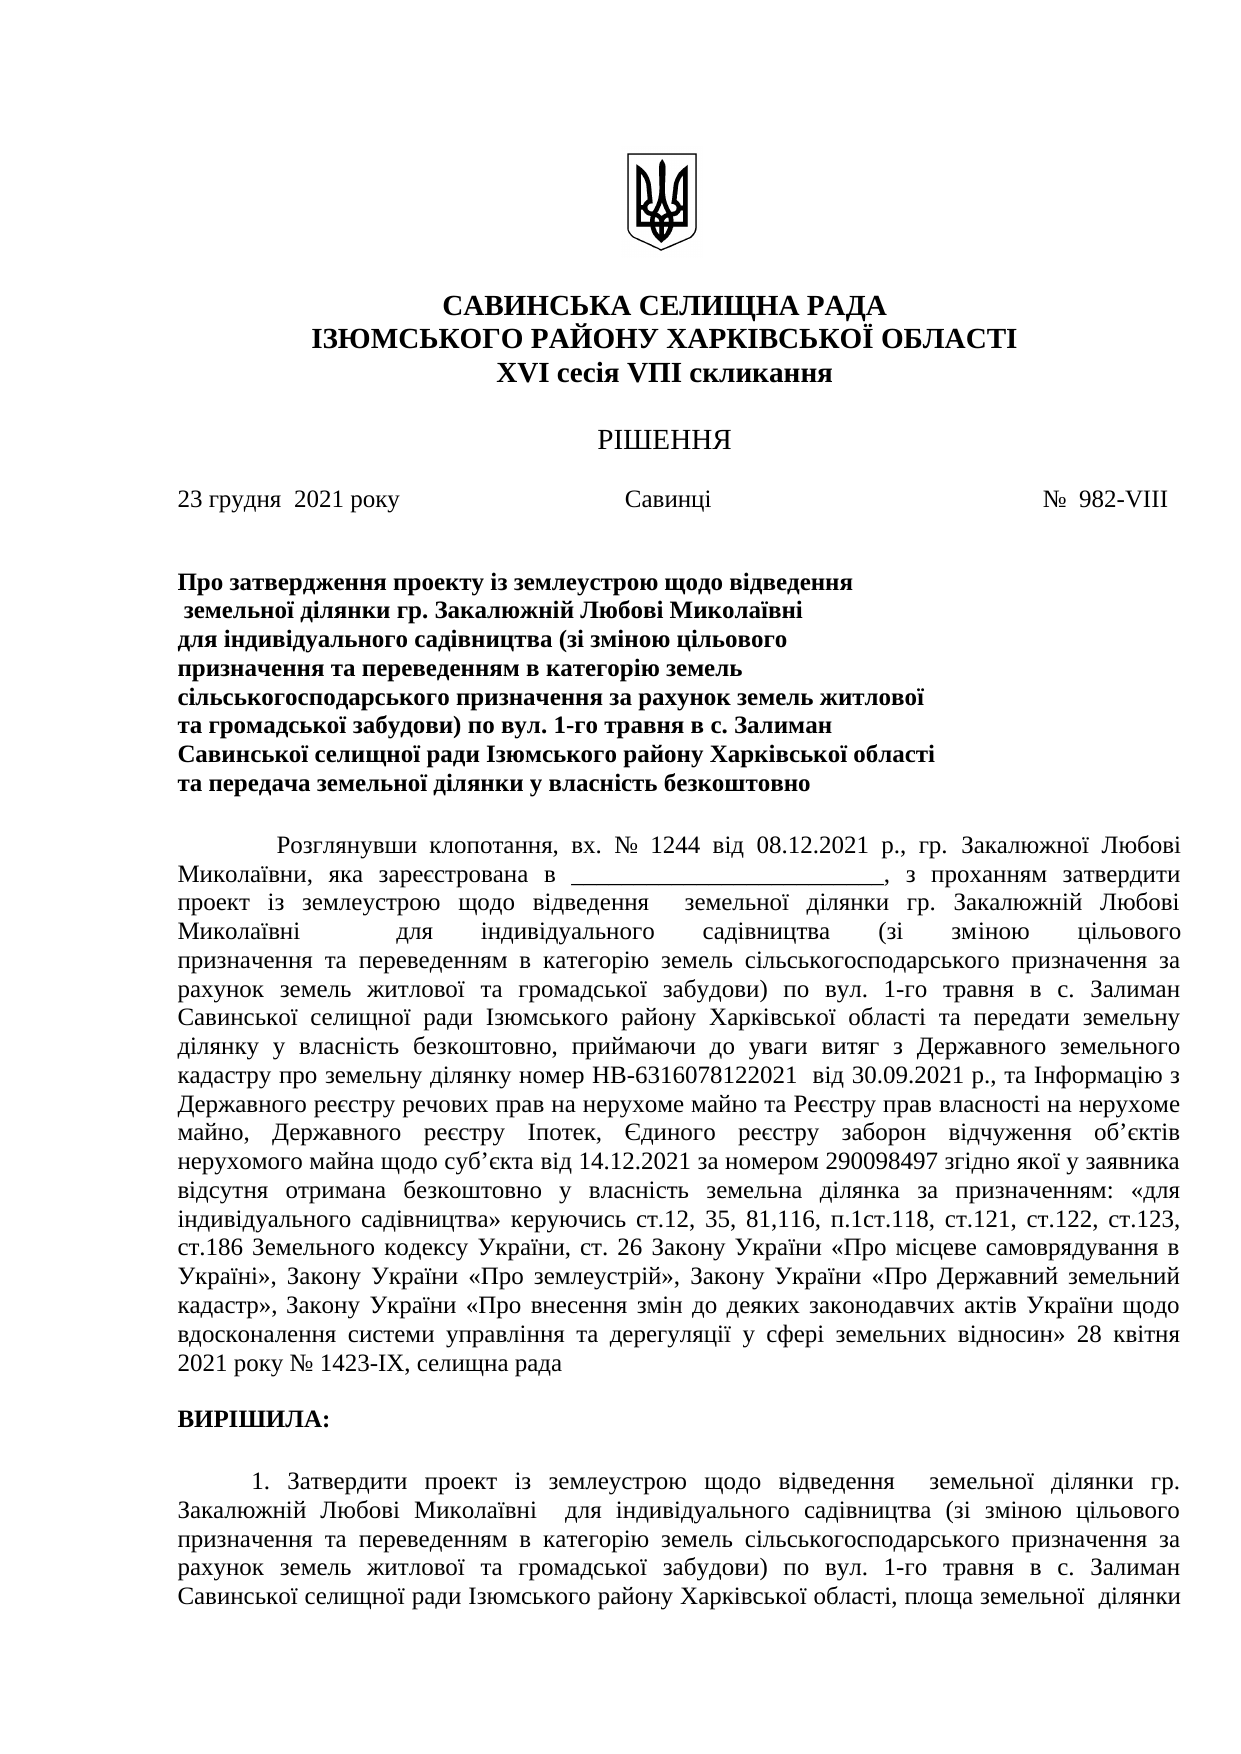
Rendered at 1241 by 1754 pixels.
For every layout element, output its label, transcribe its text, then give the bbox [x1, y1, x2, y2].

text 23 грудня 2021 року Савинці № 982-VIІІ [177, 484, 1171, 513]
text ВИРІШИЛА: [177, 1404, 1152, 1433]
text САВИНСЬКА СЕЛИЩНА РАДА [177, 288, 1152, 321]
text ІЗЮМСЬКОГО РАЙОНУ ХАРКІВСЬКОЇ ОБЛАСТІ [177, 321, 1152, 355]
text РІШЕННЯ [177, 422, 1152, 456]
text ХVІ сесія VПІ скликання [177, 355, 1152, 388]
text Розглянувши клопотання, вх. № 1244 від 08.12.2021 р., гр. Закалюжної Любові Миколаївни, яка зареєстрована в _________________________, з проханням затвердити проект із землеустрою щодо відведення земельної ділянки гр. Закалюжній Любові Миколаївні для індивідуального садівництва (зі зміною цільового призначення та переведенням в категорію земель сільськогосподарського призначення за рахунок земель житлової та громадської забудови) по вул. 1-го травня в с. Залиман Савинської селищної ради Ізюмського району Харківської області та передати земельну ділянку у власність безкоштовно, приймаючи до уваги витяг з Державного земельного кадастру про земельну ділянку номер НВ-6316078122021 від 30.09.2021 р., та Інформацію з Державного реєстру речових прав на нерухоме майно та Реєстру прав власності на нерухоме майно, Державного реєстру Іпотек, Єдиного реєстру заборон відчуження об’єктів нерухомого майна щодо суб’єкта від 14.12.2021 за номером 290098497 згідно якої у заявника відсутня отримана безкоштовно у власність земельна ділянка за призначенням: «для індивідуального садівництва» керуючись ст.12, 35, 81,116, п.1ст.118, ст.121, ст.122, ст.123, ст.186 Земельного кодексу України, ст. 26 Закону України «Про місцеве самоврядування в Україні», Закону України «Про землеустрій», Закону України «Про Державний земельний кадастр», Закону України «Про внесення змін до деяких законодавчих актів України щодо вдосконалення системи управління та дерегуляції у сфері земельних відносин» 28 квітня 2021 року № 1423-IX, селищна рада [177, 830, 1181, 1376]
text земельної ділянки гр. Закалюжній Любові Миколаївні [177, 596, 1152, 624]
text для індивідуального садівництва (зі зміною цільового призначення та переведенням в категорію земель сільськогосподарського призначення за рахунок земель житлової та громадської забудови) по вул. 1-го травня в с. Залиман Савинської селищної ради Ізюмського району Харківської області та передача земельної ділянки у власність безкоштовно [177, 624, 1152, 797]
text Про затвердження проекту із землеустрою щодо відведення [177, 567, 1152, 596]
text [177, 1466, 1181, 1610]
